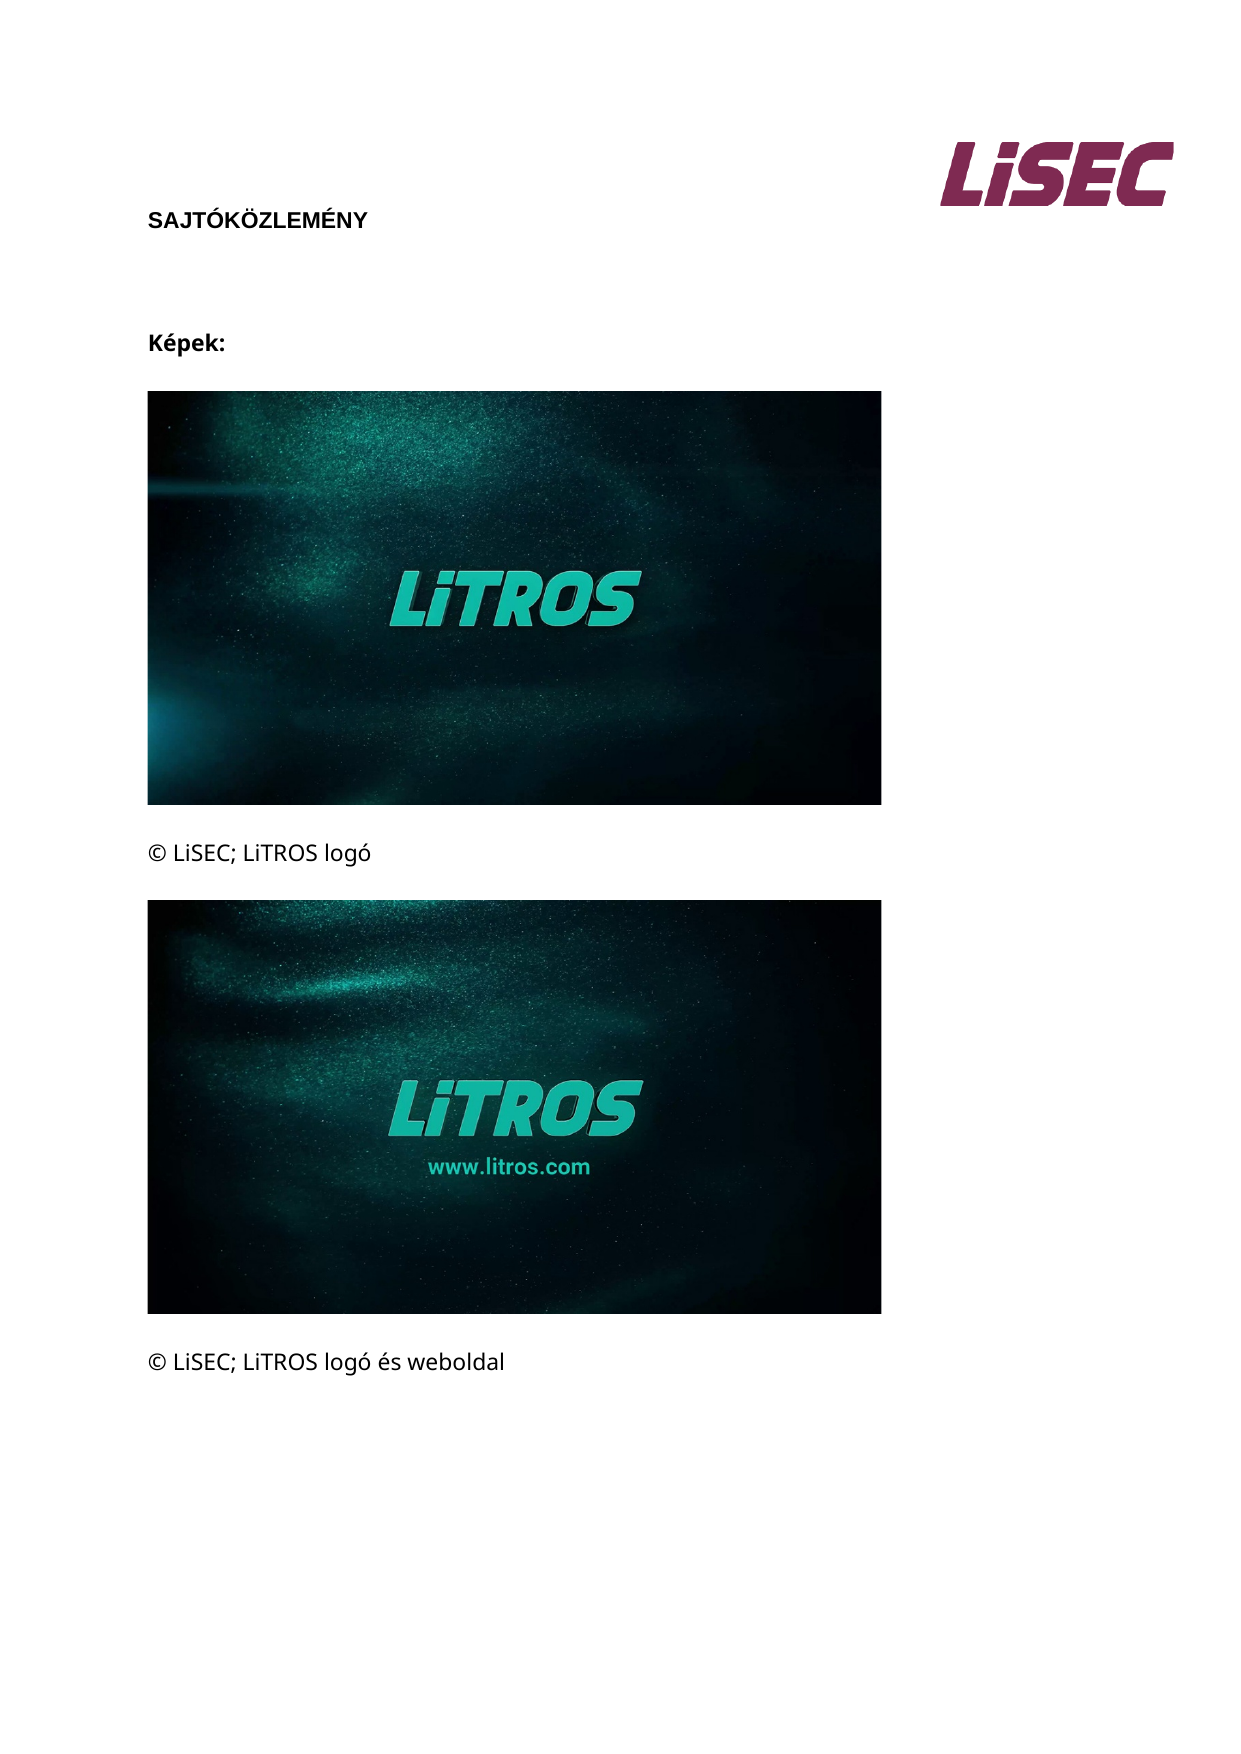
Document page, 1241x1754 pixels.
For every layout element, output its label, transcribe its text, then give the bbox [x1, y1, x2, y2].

picture [147, 900, 882, 1314]
text Képek: [148, 327, 1093, 359]
picture [939, 142, 1173, 205]
text © LiSEC; LiTROS logó és weboldal [148, 1346, 1093, 1377]
text © LiSEC; LiTROS logó [148, 837, 1093, 868]
picture [147, 391, 882, 805]
